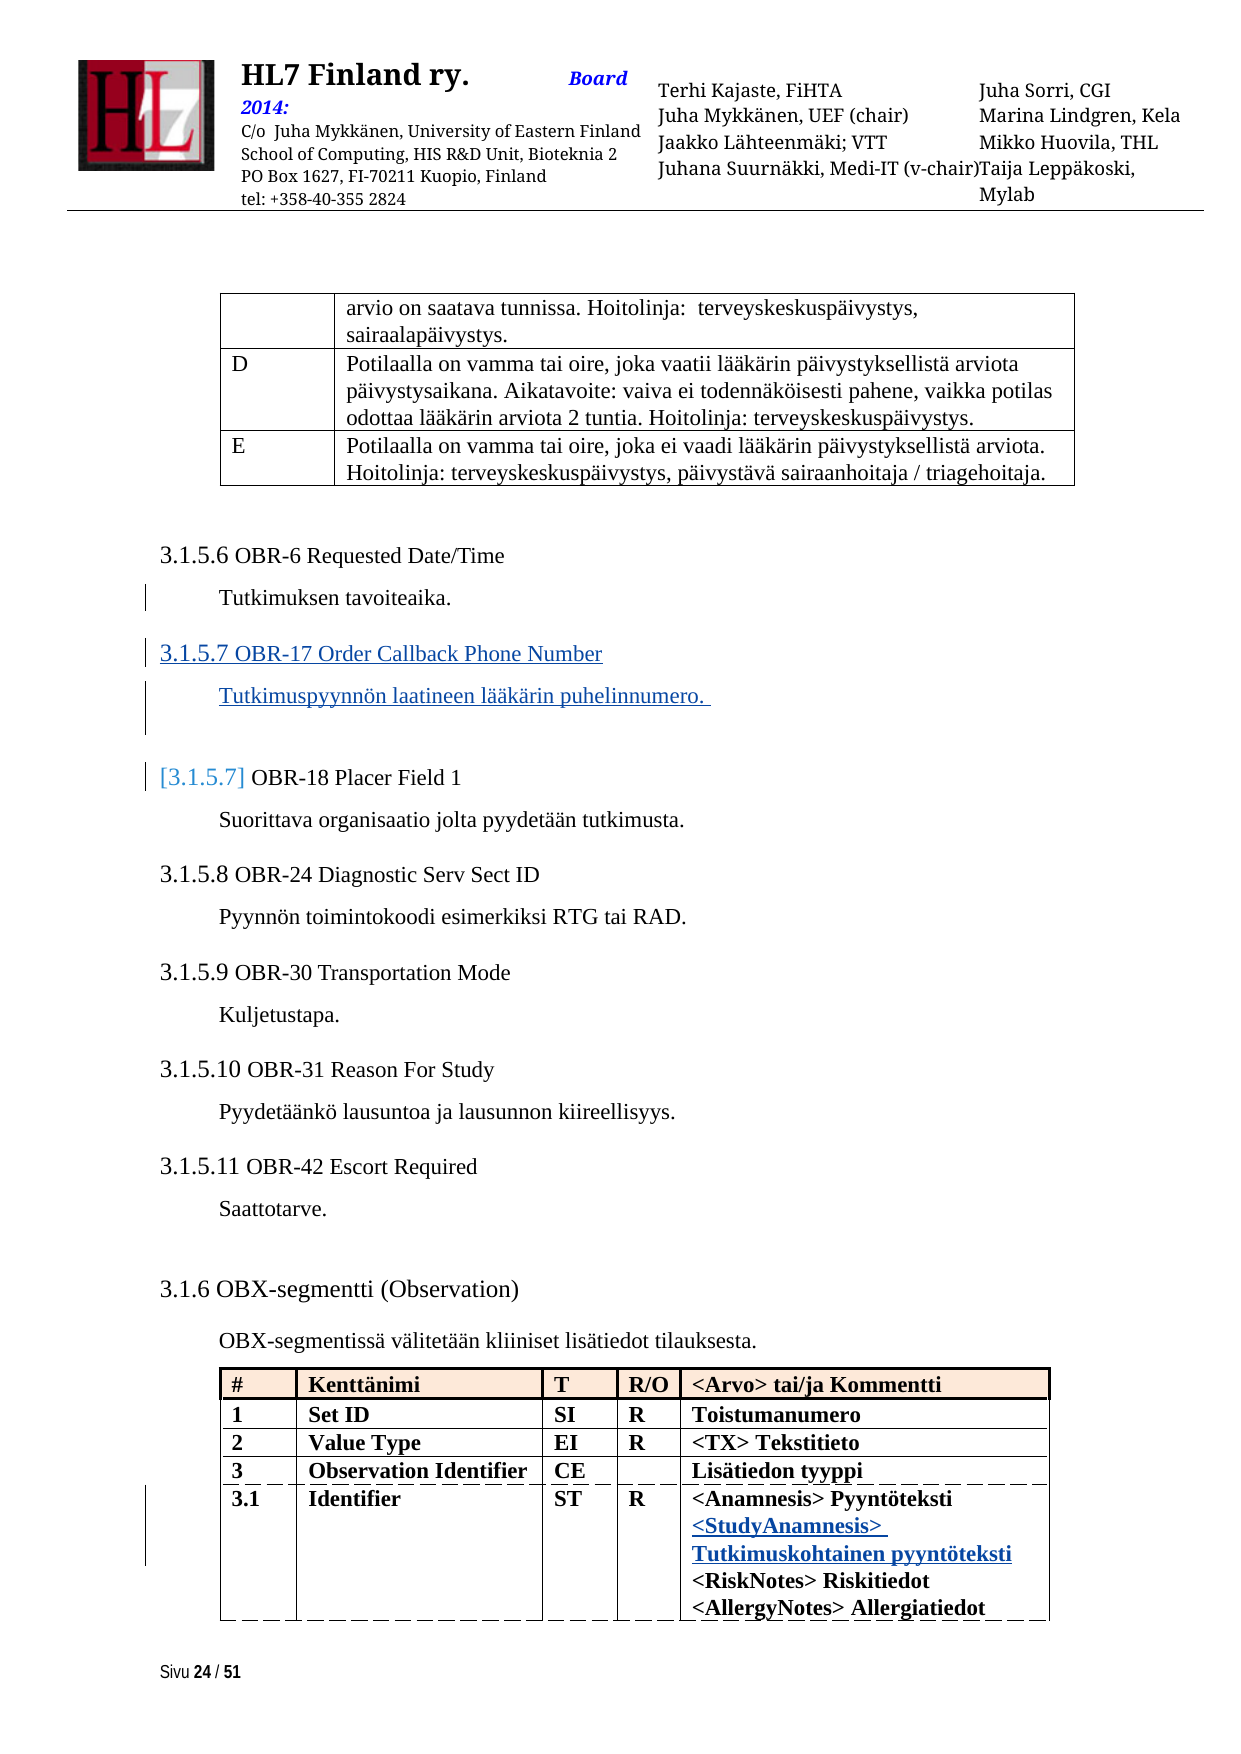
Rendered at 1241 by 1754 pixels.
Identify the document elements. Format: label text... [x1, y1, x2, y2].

table_cell E [221, 431, 334, 485]
table_header # [222, 1370, 295, 1397]
table_cell R [618, 1400, 680, 1427]
table_cell CE [543, 1457, 617, 1484]
table_cell Observation Identifier [297, 1457, 542, 1484]
text OBX-segmentissä välitetään kliiniset lisätiedot tilauksesta. [218, 1327, 1051, 1354]
table_cell 1 [221, 1398, 296, 1427]
table_header T [544, 1370, 616, 1397]
table_cell Potilaalla on vamma tai oire, joka vaatii lääkärin päivystyksellistä arviota päivystysaikana. Aikatavoite: vaiva ei todennäköisesti pahene, vaikka potilas odottaa lääkärin arviota 2 tuntia. Hoitolinja: terveyskeskuspäivystys. [335, 349, 1074, 430]
table_cell EI [543, 1429, 617, 1456]
table_cell 2 [221, 1428, 296, 1456]
subtitle OBR-6 Requested Date/Time [159, 541, 1051, 569]
table_cell Value Type [297, 1429, 542, 1456]
table_cell ST [543, 1484, 617, 1620]
table_cell D [221, 349, 334, 430]
table_cell 3.1 [221, 1484, 296, 1620]
subtitle OBR-24 Diagnostic Serv Sect ID [159, 859, 1051, 888]
subtitle OBX-segmentti (Observation) [159, 1274, 1051, 1302]
table_header R/O [619, 1370, 679, 1397]
text Tutkimuksen tavoiteaika. [218, 584, 1051, 611]
subtitle OBR-30 Transportation Mode [159, 957, 1051, 986]
table_cell Potilaalla on vamma tai oire, joka ei vaadi lääkärin päivystyksellistä arviota. Hoitolinja: terveyskeskuspäivystys, päivystävä sairaanhoitaja / triagehoitaja. [335, 431, 1074, 485]
table_cell <Anamnesis> Pyyntöteksti <RiskNotes> Riskitiedot <AllergyNotes> Allergiatiedot <Isolation> Potilaan eristystiedot [681, 1484, 1049, 1620]
table_cell Set ID [297, 1400, 542, 1427]
table_cell 3 [221, 1456, 296, 1484]
subtitle OBR-42 Escort Required [159, 1151, 1051, 1180]
text Saattotarve. [218, 1194, 1051, 1222]
table_cell SI [543, 1400, 617, 1427]
text Pyydetäänkö lausuntoa ja lausunnon kiireellisyys. [218, 1097, 1051, 1124]
table_cell <TX> Tekstitieto [681, 1428, 1049, 1456]
subtitle OBR-31 Reason For Study [159, 1054, 1051, 1083]
table_cell C [221, 294, 334, 348]
table_cell Identifier [297, 1484, 542, 1620]
table_cell [618, 1457, 680, 1484]
text Kuljetustapa. [218, 1000, 1051, 1027]
table_cell R [618, 1429, 680, 1456]
table_header Kenttänimi [298, 1370, 541, 1397]
text Suorittava organisaatio jolta pyydetään tutkimusta. [218, 805, 1051, 832]
table_header <Arvo> tai/ja Kommentti [682, 1370, 1048, 1397]
table_cell R [618, 1484, 680, 1620]
picture [78, 60, 215, 171]
table_cell Lisätiedon tyyppi [681, 1456, 1049, 1484]
subtitle OBR-18 Placer Field 1 [159, 762, 1051, 791]
text Pyynnön toimintokoodi esimerkiksi RTG tai RAD. [218, 903, 1051, 930]
table_cell Toistumanumero [681, 1397, 1049, 1427]
